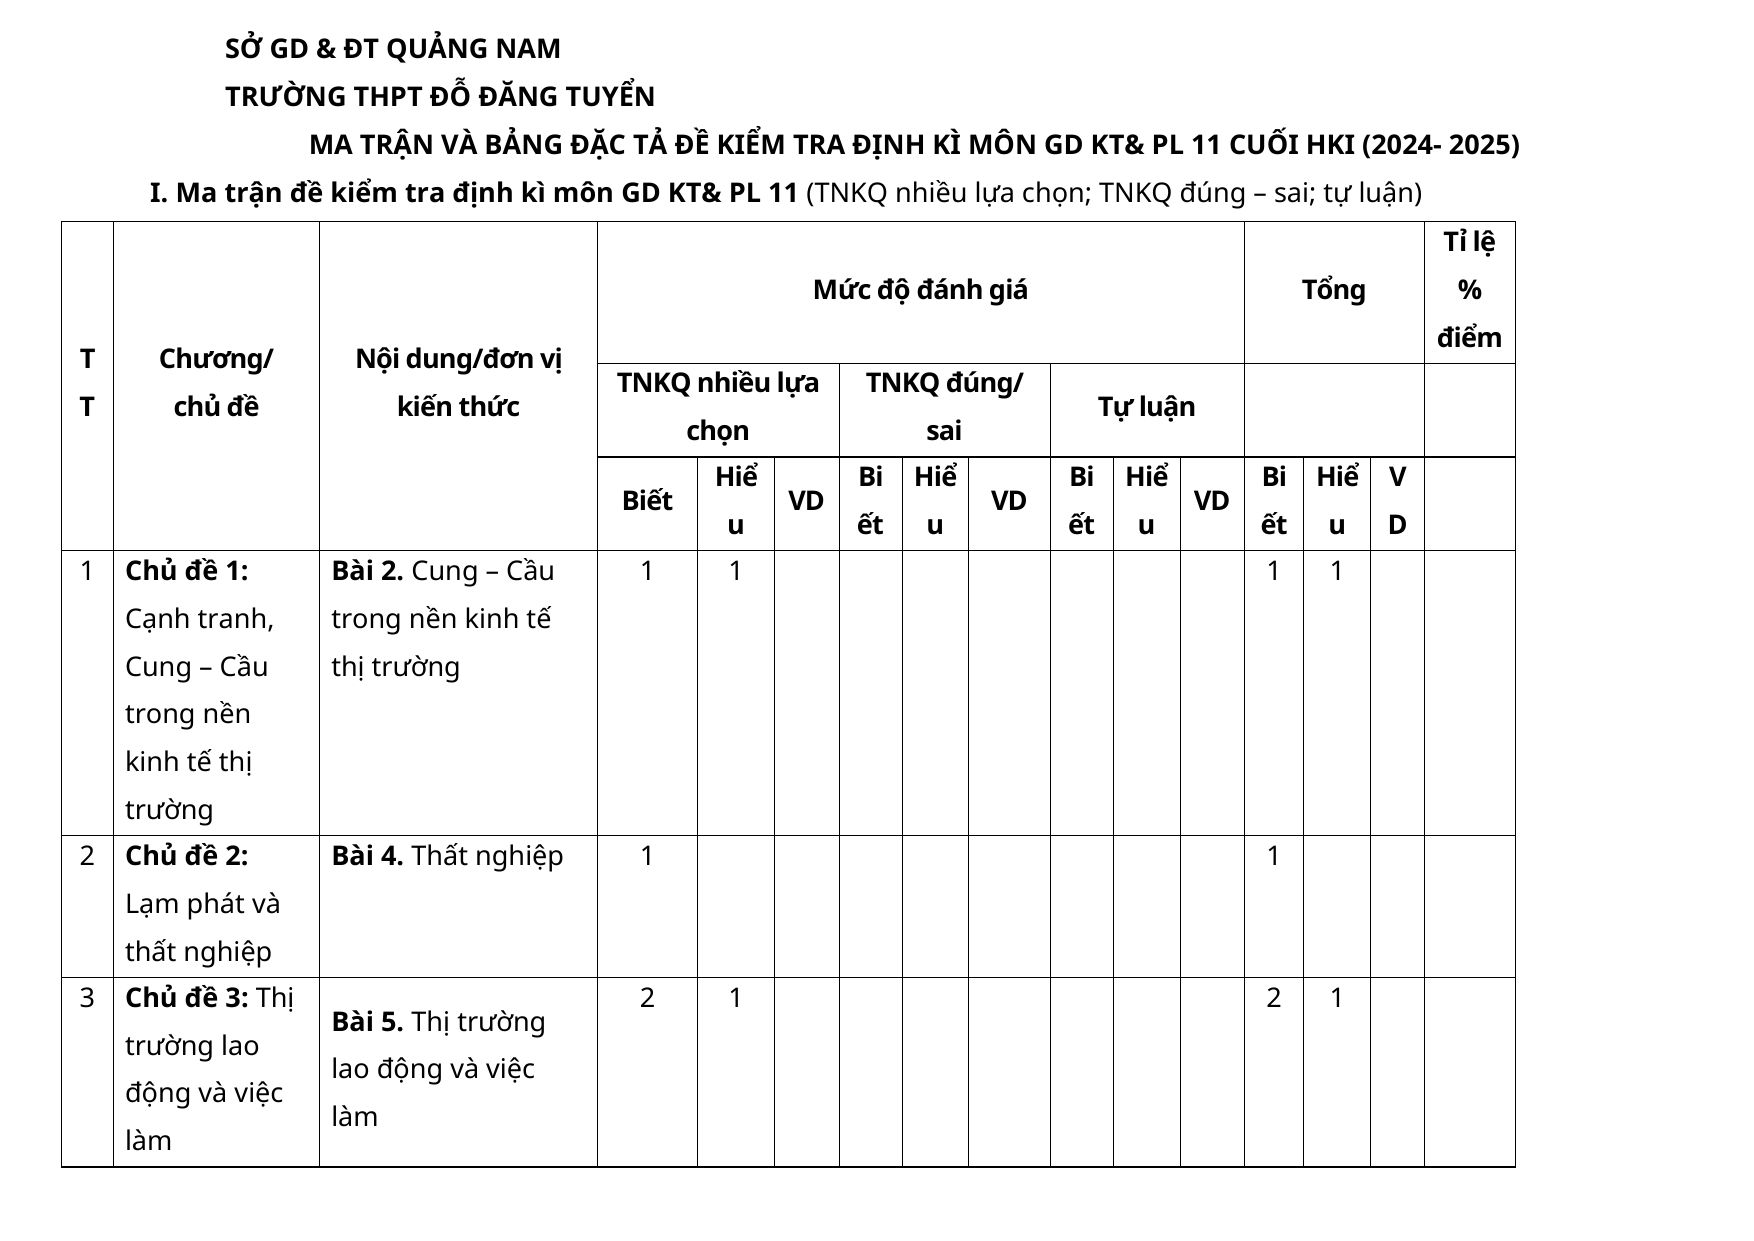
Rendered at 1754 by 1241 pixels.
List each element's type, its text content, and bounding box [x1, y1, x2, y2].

table_cell 2 [1245, 978, 1303, 1166]
text I. Ma trận đề kiểm tra định kì môn GD KT& PL 11 (TNKQ nhiều lựa chọn; TNKQ đúng – sai; tự luận) [150, 173, 1604, 210]
table_cell [1425, 978, 1515, 1166]
table_cell [1304, 836, 1370, 977]
table_cell [969, 978, 1050, 1166]
table_cell [1371, 978, 1424, 1166]
table_cell 3 [62, 978, 113, 1166]
table_cell 2 [598, 978, 697, 1166]
table_cell 1 [1245, 836, 1303, 977]
table_cell [1425, 364, 1515, 456]
table_cell [1181, 551, 1244, 835]
table_cell Chủ đề 1: Cạnh tranh, Cung – Cầu trong nền kinh tế thị trường [114, 551, 319, 835]
table_cell [840, 836, 902, 977]
table_cell Biết [1245, 458, 1303, 550]
table_cell 1 [62, 551, 113, 835]
table_cell Biết [840, 458, 902, 550]
table_cell Bài 2. Cung – Cầu trong nền kinh tế thị trường [320, 551, 597, 835]
table_cell [698, 836, 774, 977]
table_cell [903, 978, 968, 1166]
table_cell Tự luận [1051, 364, 1244, 456]
table_cell VD [1371, 458, 1424, 550]
table_header Mức độ đánh giá [598, 222, 1244, 363]
table_cell [1114, 836, 1180, 977]
table_cell [1114, 551, 1180, 835]
table_cell [1181, 836, 1244, 977]
table_cell Hiểu [903, 458, 968, 550]
table_cell [1425, 458, 1515, 550]
table_cell TNKQ đúng/ sai [840, 364, 1050, 456]
text TRƯỜNG THPT ĐỖ ĐĂNG TUYỂN [150, 77, 1604, 114]
table_cell Bài 5. Thị trường lao động và việc làm [320, 978, 597, 1166]
table_cell Hiểu [1114, 458, 1180, 550]
table_header Nội dung/đơn vị kiến thức [320, 222, 597, 550]
table_cell [1051, 551, 1113, 835]
table_cell VD [969, 458, 1050, 550]
table_cell 1 [1304, 978, 1370, 1166]
table_cell 1 [698, 551, 774, 835]
table_cell VD [775, 458, 839, 550]
table_cell [1425, 551, 1515, 835]
table_header Tổng [1245, 222, 1424, 363]
table_cell 1 [698, 978, 774, 1166]
table_cell [775, 551, 839, 835]
table_cell [840, 978, 902, 1166]
table_cell VD [1181, 458, 1244, 550]
table_cell [1245, 364, 1424, 456]
table_cell [1371, 551, 1424, 835]
text MA TRẬN VÀ BẢNG ĐẶC TẢ ĐỀ KIỂM TRA ĐỊNH KÌ MÔN GD KT& PL 11 CUỐI HKI (2024- 2025) [150, 125, 1604, 162]
table_cell Hiểu [698, 458, 774, 550]
table_cell Chủ đề 3: Thị trường lao động và việc làm [114, 978, 319, 1166]
table_cell [1114, 978, 1180, 1166]
text SỞ GD & ĐT QUẢNG NAM [150, 29, 1604, 66]
table_cell 1 [598, 551, 697, 835]
table_cell [1181, 978, 1244, 1166]
table_cell Bài 4. Thất nghiệp [320, 836, 597, 977]
table_cell [969, 836, 1050, 977]
table_cell [1051, 836, 1113, 977]
table_cell TNKQ nhiều lựa chọn [598, 364, 839, 456]
table_cell [1371, 836, 1424, 977]
table_cell Biết [1051, 458, 1113, 550]
table_header TT [62, 222, 113, 550]
table_cell [969, 551, 1050, 835]
table_cell [840, 551, 902, 835]
table_cell [775, 836, 839, 977]
table_header Tỉ lệ % điểm [1425, 222, 1515, 363]
table_cell Hiểu [1304, 458, 1370, 550]
table_cell [903, 836, 968, 977]
table_header Chương/ chủ đề [114, 222, 319, 550]
table_cell 1 [1304, 551, 1370, 835]
table_cell Chủ đề 2: Lạm phát và thất nghiệp [114, 836, 319, 977]
table_cell [1425, 836, 1515, 977]
table_cell [775, 978, 839, 1166]
table_cell Biết [598, 458, 697, 550]
table_cell [903, 551, 968, 835]
table_cell 2 [62, 836, 113, 977]
table_cell 1 [598, 836, 697, 977]
table_cell 1 [1245, 551, 1303, 835]
table_cell [1051, 978, 1113, 1166]
